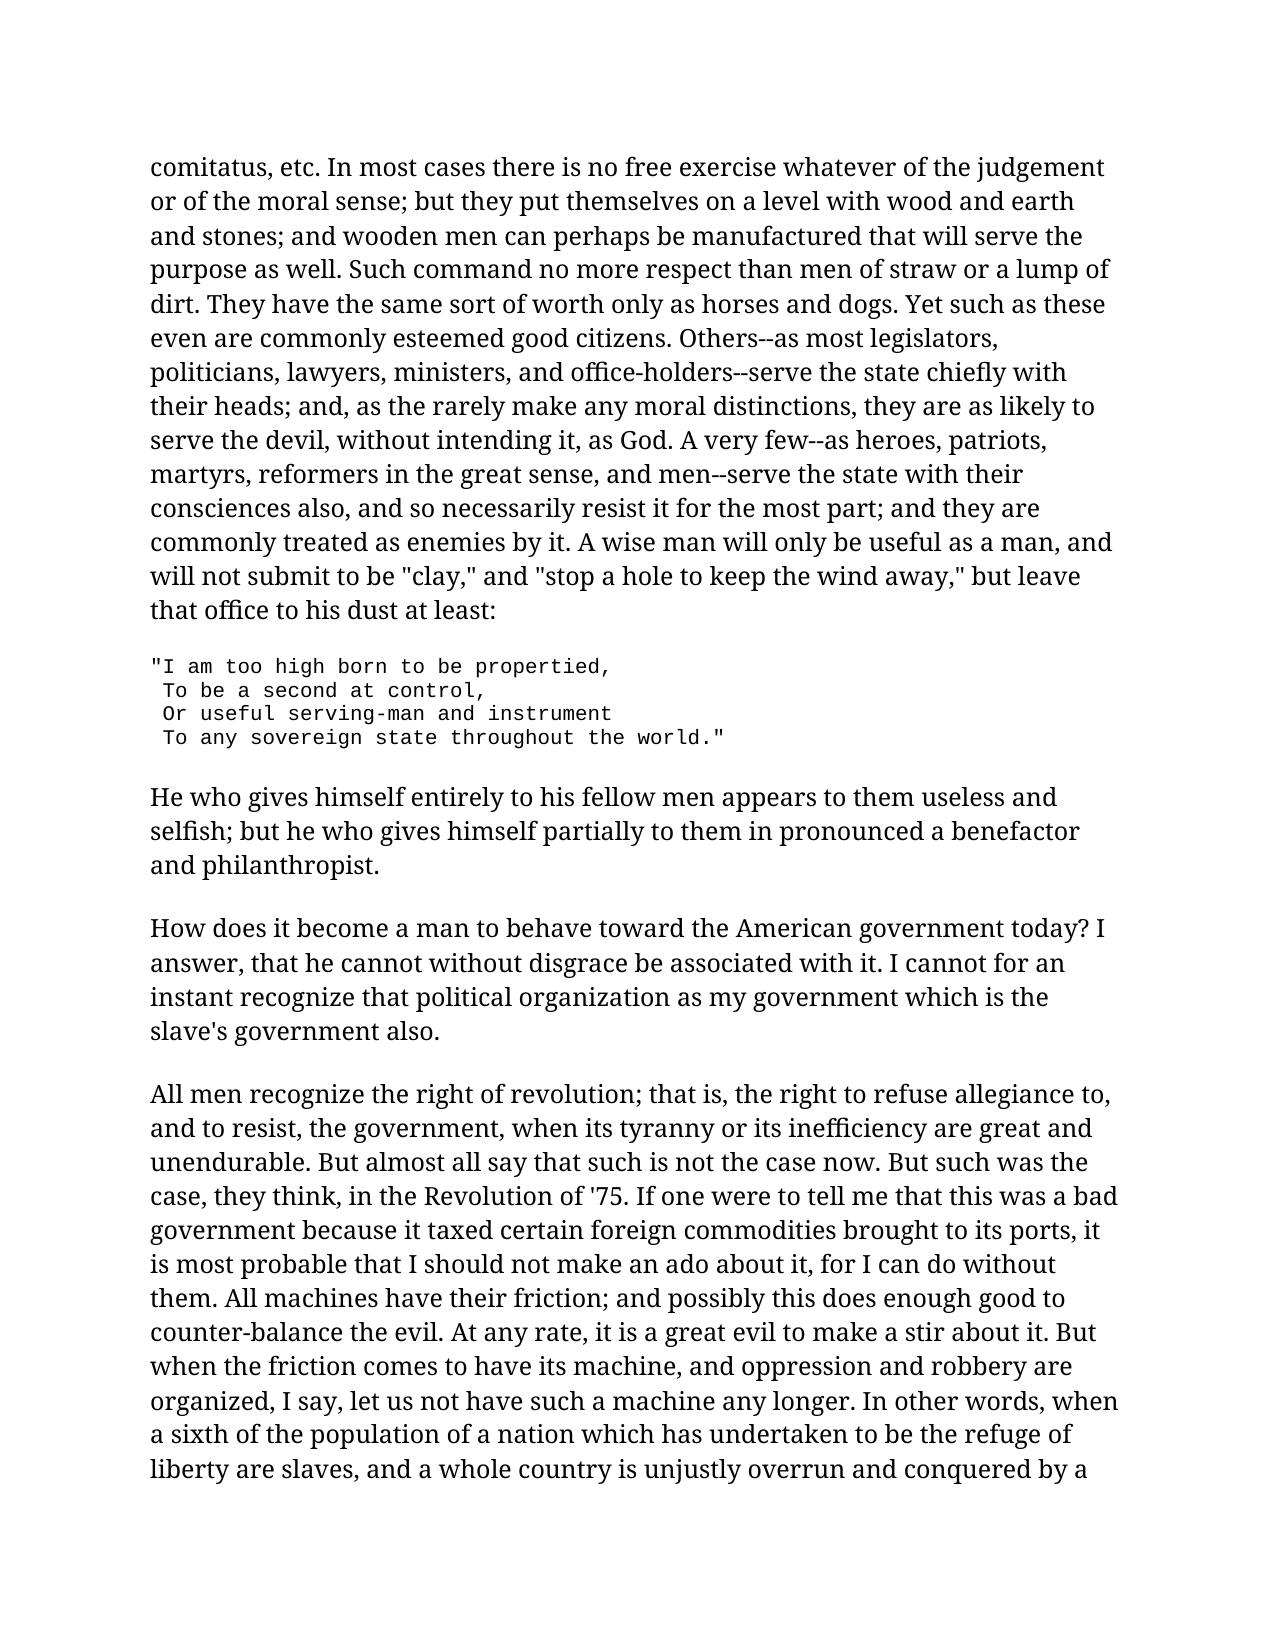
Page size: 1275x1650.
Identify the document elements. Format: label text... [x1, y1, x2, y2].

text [150, 150, 1125, 627]
text To be a second at control, [150, 680, 1125, 703]
text How does it become a man to behave toward the American government today? I answer, that he cannot without disgrace be associated with it. I cannot for an instant recognize that political organization as my government which is the slave's government also. [150, 911, 1125, 1047]
text "I am too high born to be propertied, [150, 656, 1125, 680]
text Or useful serving-man and instrument [150, 703, 1125, 727]
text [150, 1077, 1125, 1485]
text He who gives himself entirely to his fellow men appears to them useless and selfish; but he who gives himself partially to them in pronounced a benefactor and philanthropist. [150, 780, 1125, 882]
text To any sovereign state throughout the world." [150, 727, 1125, 751]
